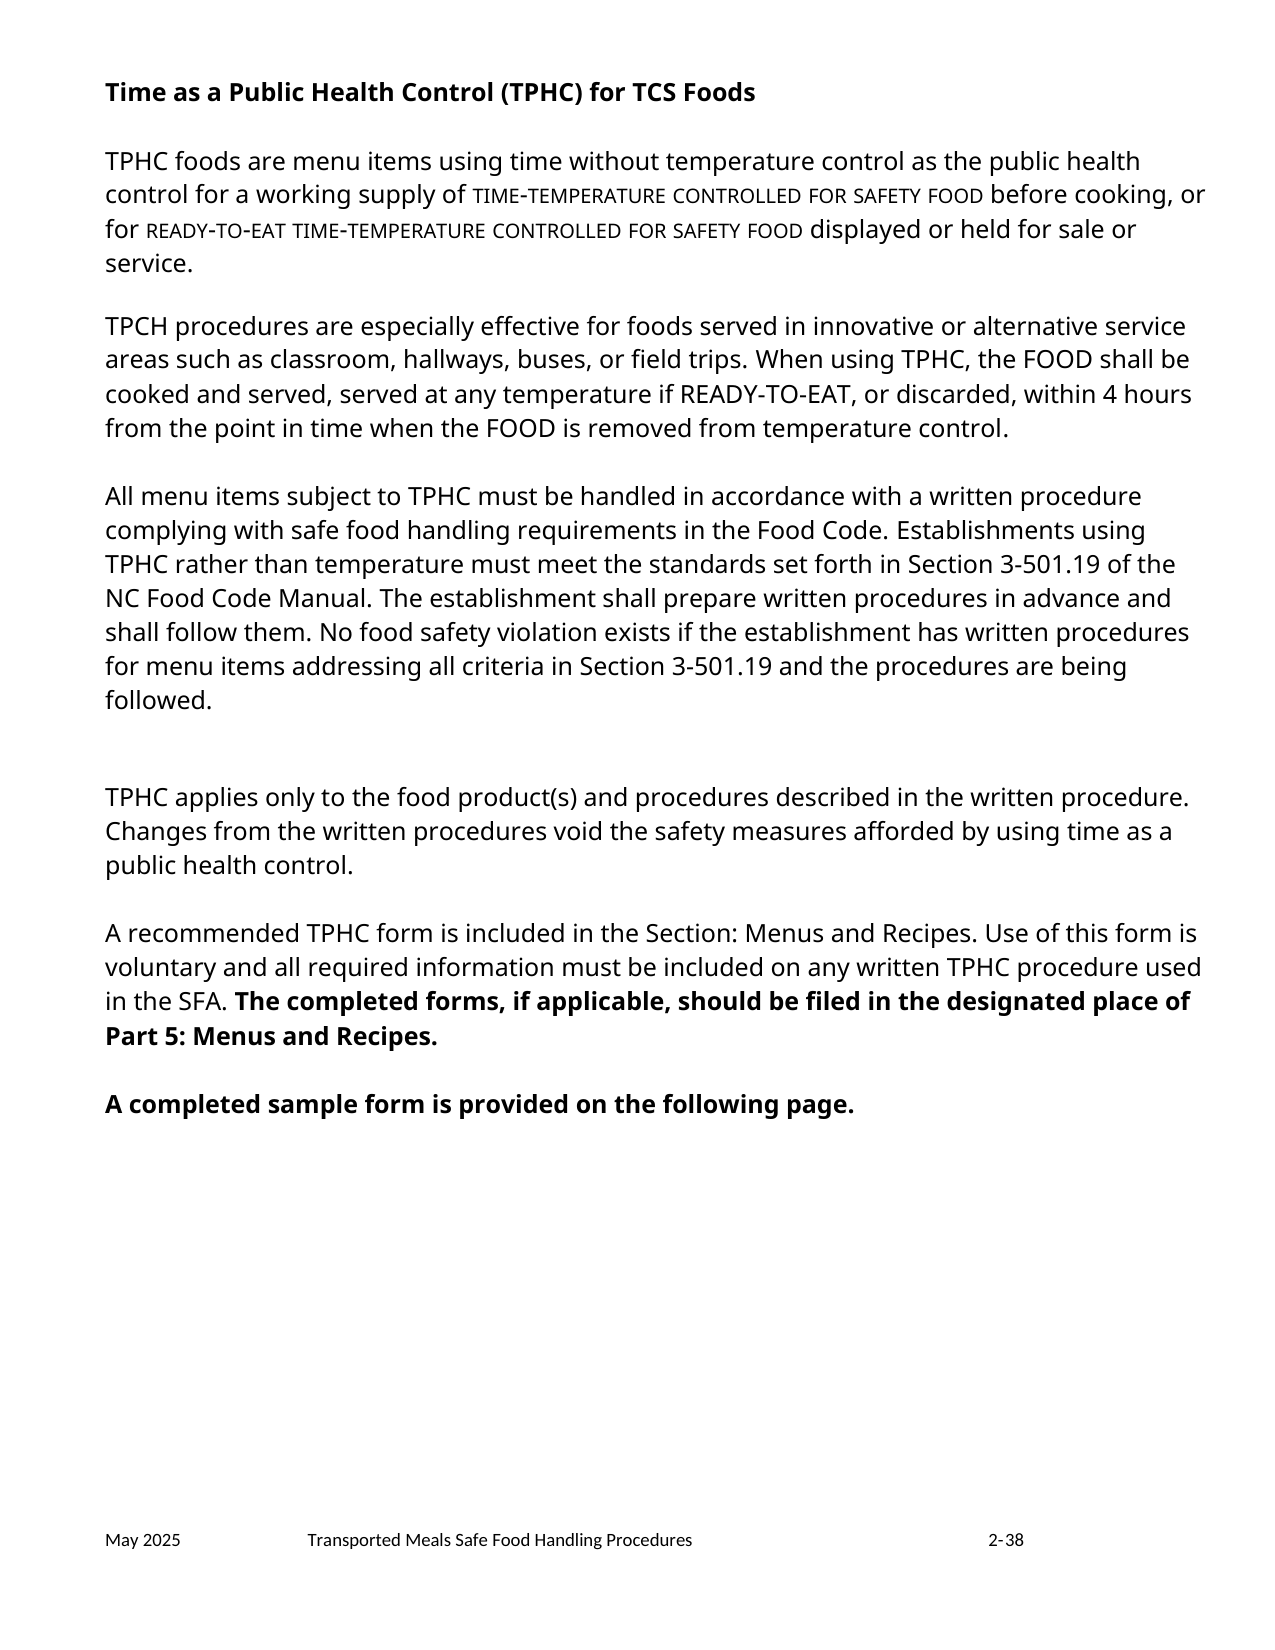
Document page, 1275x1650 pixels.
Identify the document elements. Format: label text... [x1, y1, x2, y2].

text A recommended TPHC form is included in the Section: Menus and Recipes. Use of this form is voluntary and all required information must be included on any written TPHC procedure used in the SFA. The completed forms, if applicable, should be filed in the designated place of Part 5: Menus and Recipes. [105, 916, 1215, 1052]
text TPHC applies only to the food product(s) and procedures described in the written procedure. Changes from the written procedures void the safety measures afforded by using time as a public health control. [105, 780, 1215, 882]
text All menu items subject to TPHC must be handled in accordance with a written procedure complying with safe food handling requirements in the Food Code. Establishments using TPHC rather than temperature must meet the standards set forth in Section 3-501.19 of the NC Food Code Manual. The establishment shall prepare written procedures in advance and shall follow them. No food safety violation exists if the establishment has written procedures for menu items addressing all criteria in Section 3-501.19 and the procedures are being followed. [105, 478, 1215, 717]
text TPCH procedures are especially effective for foods served in innovative or alternative service areas such as classroom, hallways, buses, or field trips. When using TPHC, the FOOD shall be cooked and served, served at any temperature if READY-TO-EAT, or discarded, within 4 hours from the point in time when the FOOD is removed from temperature control. [105, 308, 1215, 444]
subtitle Time as a Public Health Control (TPHC) for TCS Foods [105, 75, 1215, 109]
text A completed sample form is provided on the following page. [105, 1086, 1215, 1120]
text TPHC foods are menu items using time without temperature control as the public health control for a working supply of time-temperature controlled for safety food before cooking, or for ready-to-eat time-temperature controlled for safety food displayed or held for sale or service. [105, 143, 1215, 279]
